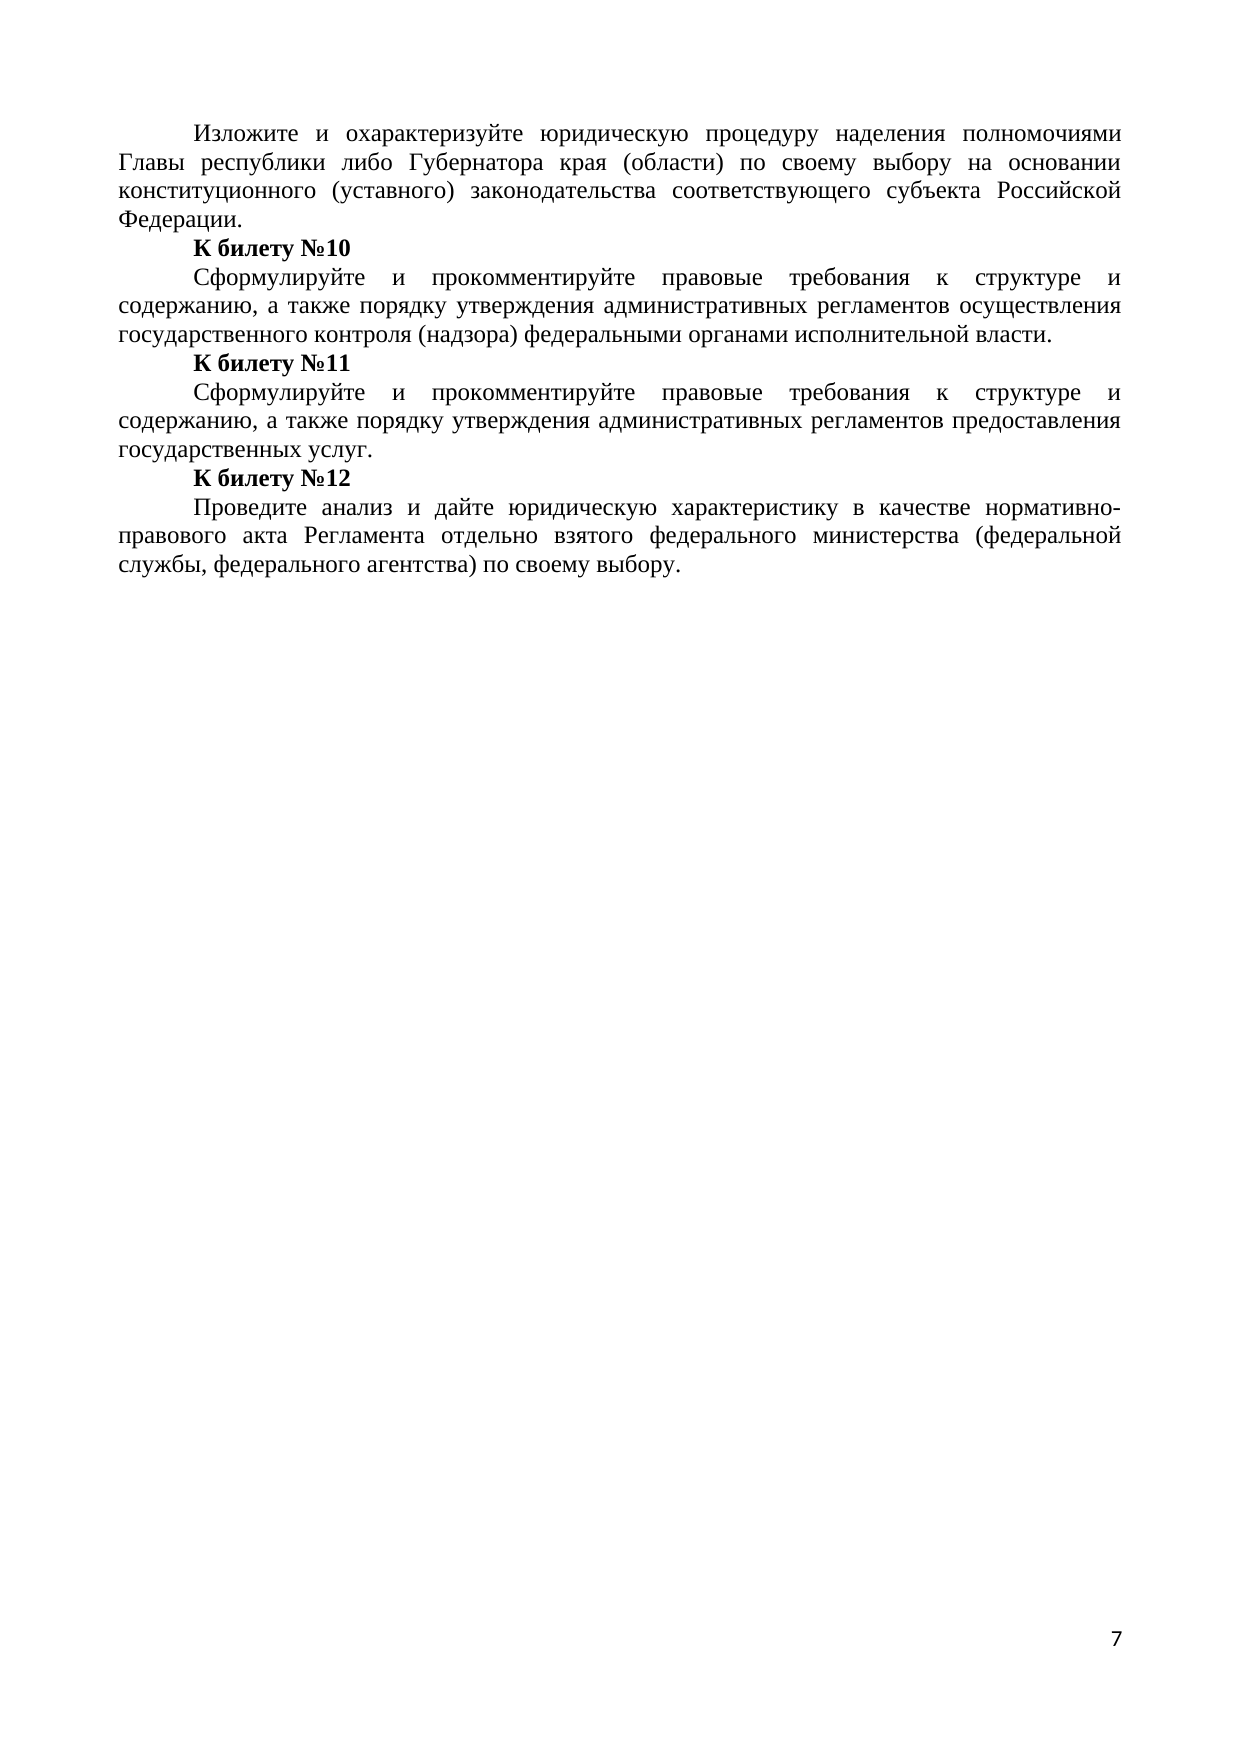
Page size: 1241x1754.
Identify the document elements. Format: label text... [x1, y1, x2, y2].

text Проведите анализ и дайте юридическую характеристику в качестве нормативно-правового акта Регламента отдельно взятого федерального министерства (федеральной службы, федерального агентства) по своему выбору. [118, 492, 1122, 578]
text Изложите и охарактеризуйте юридическую процедуру наделения полномочиями Главы республики либо Губернатора края (области) по своему выбору на основании конституционного (уставного) законодательства соответствующего субъекта Российской Федерации. [118, 118, 1122, 233]
text К билету №12 [118, 463, 1122, 492]
text К билету №11 [118, 348, 1122, 377]
text Сформулируйте и прокомментируйте правовые требования к структуре и содержанию, а также порядку утверждения административных регламентов осуществления государственного контроля (надзора) федеральными органами исполнительной власти. [118, 262, 1122, 348]
text Сформулируйте и прокомментируйте правовые требования к структуре и содержанию, а также порядку утверждения административных регламентов предоставления государственных услуг. [118, 377, 1122, 463]
text К билету №10 [118, 233, 1122, 262]
